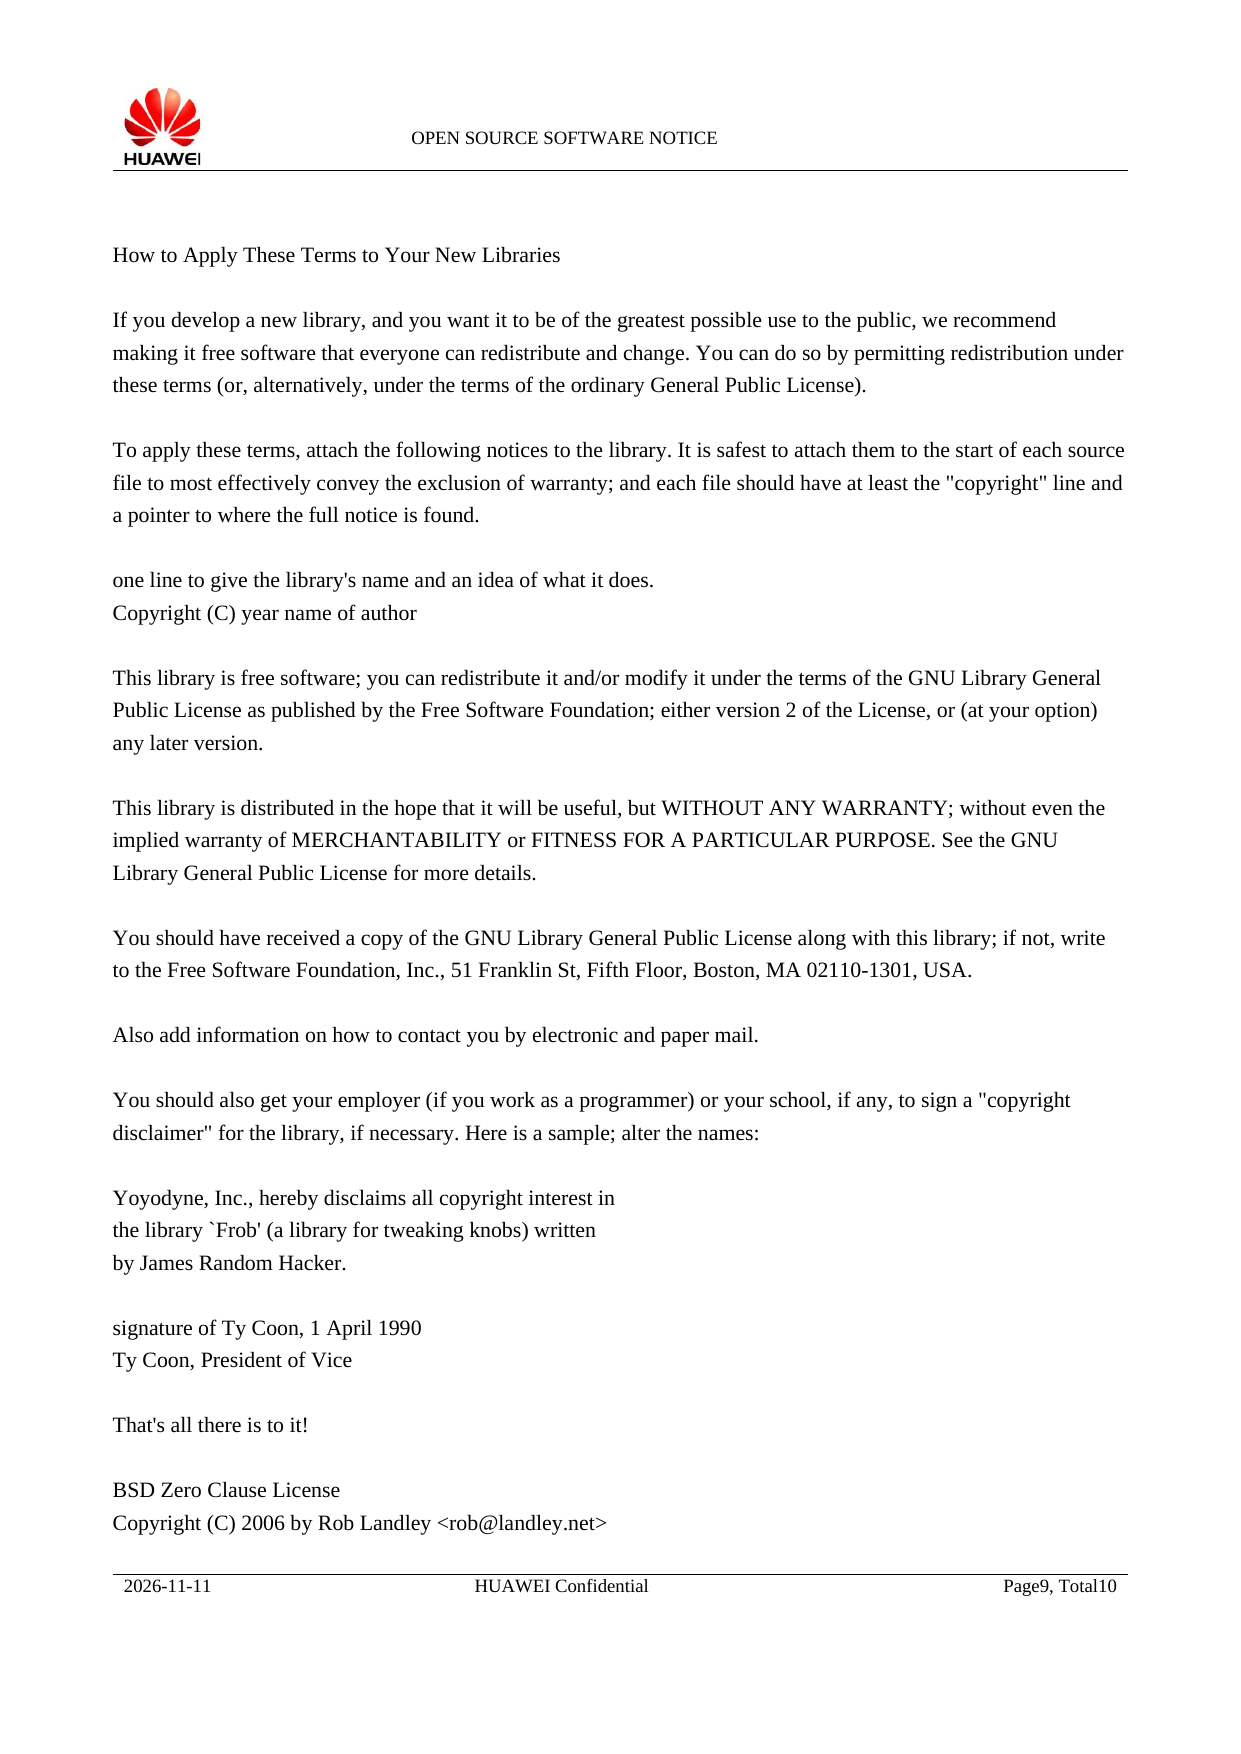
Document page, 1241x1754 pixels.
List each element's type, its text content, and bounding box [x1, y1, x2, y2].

picture [124, 88, 201, 165]
